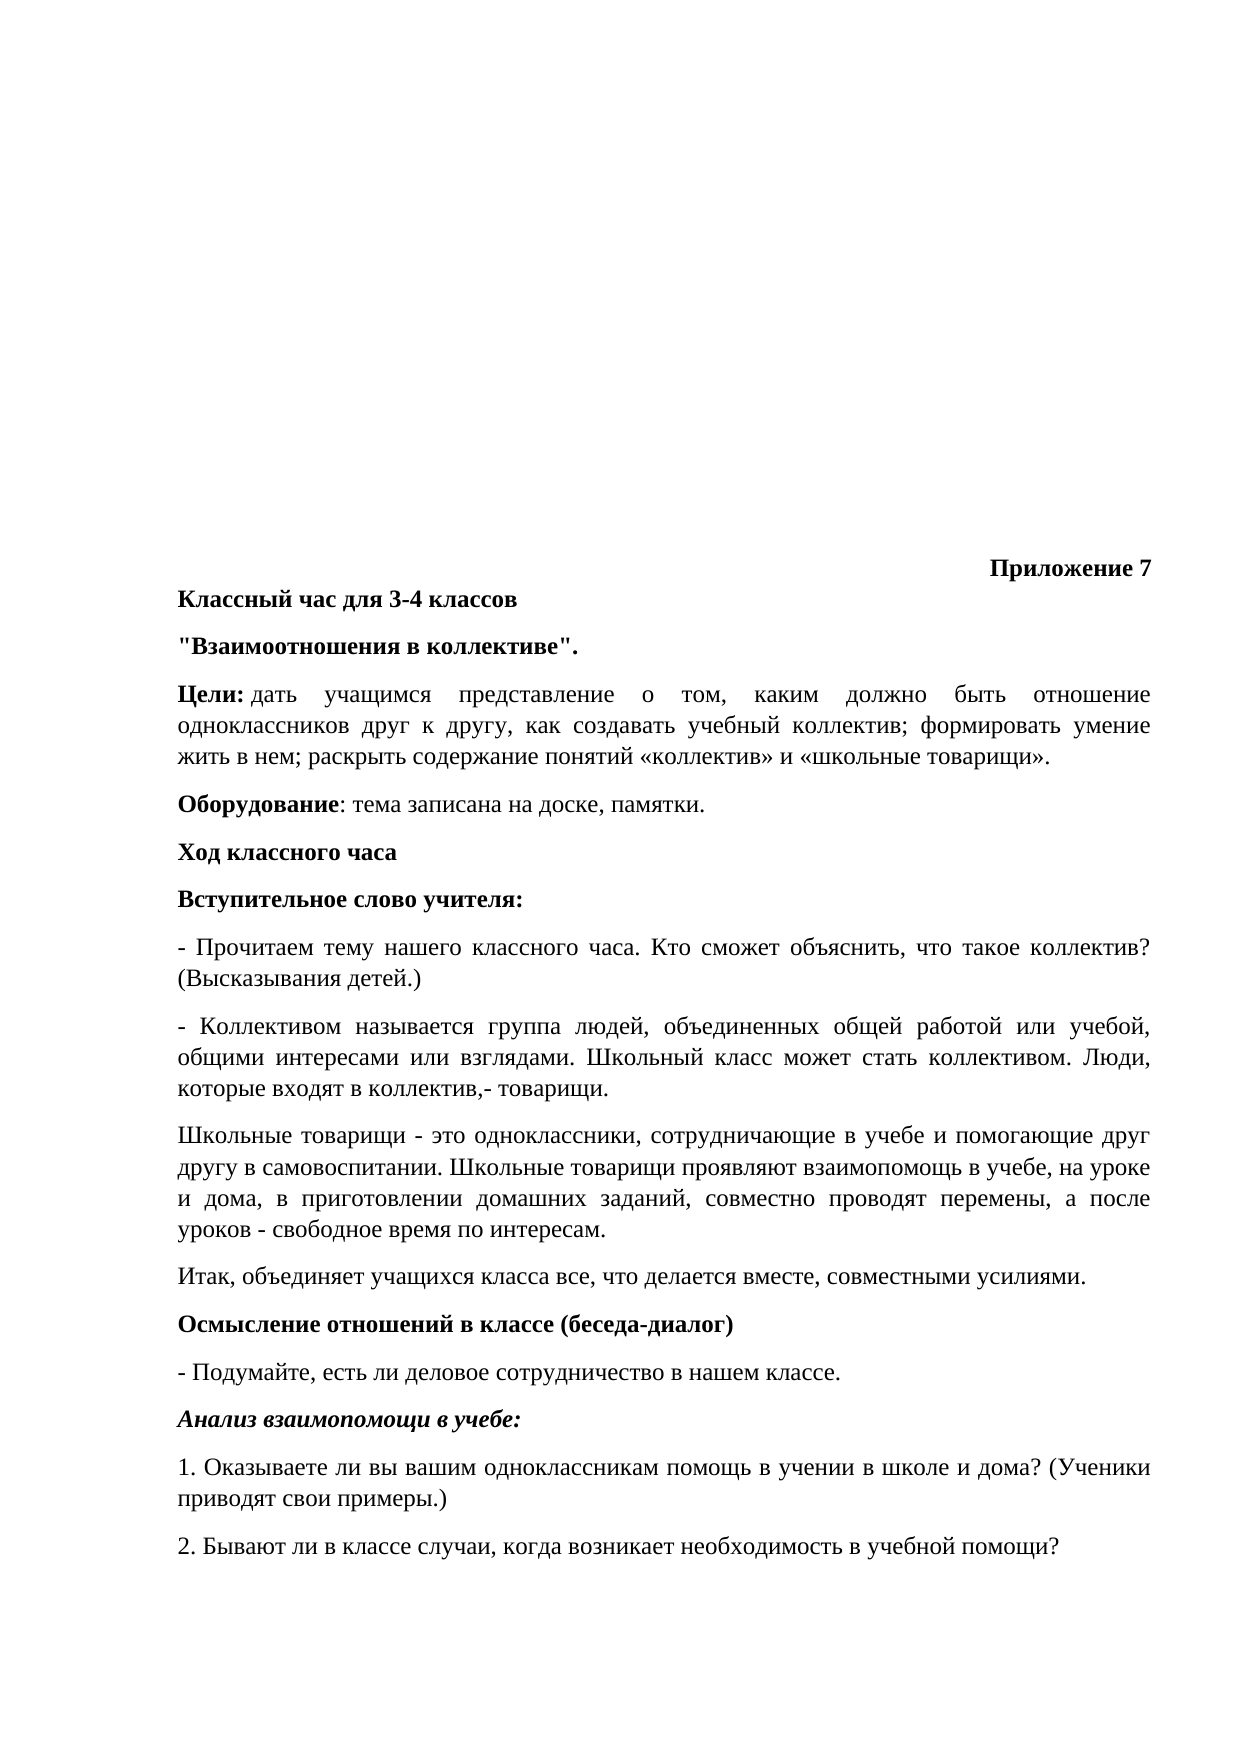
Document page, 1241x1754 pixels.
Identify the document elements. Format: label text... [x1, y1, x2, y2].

text Ход классного часа [177, 837, 1152, 865]
text Приложение 7 [177, 553, 1152, 581]
text Осмысление отношений в классе (беседа-диалог) [177, 1309, 1152, 1338]
text Классный час для 3-4 классов [177, 584, 1152, 612]
text Школьные товарищи - это одноклассники, сотрудничающие в учебе и помогающие друг другу в самовоспитании. Школьные товарищи проявляют взаимопомощь в учебе, на уроке и дома, в приготовлении домашних заданий, совместно проводят перемены, а после уроков - свободное время по интересам. [177, 1121, 1152, 1242]
text Вступительное слово учителя: [177, 884, 1152, 913]
text - Прочитаем тему нашего классного часа. Кто сможет объяснить, что такое коллектив? (Высказывания детей.) [177, 932, 1152, 992]
text Анализ взаимопомощи в учебе: [177, 1404, 1152, 1433]
text - Коллективом называется группа людей, объединенных общей работой или учебой, общими интересами или взглядами. Школьный класс может стать коллективом. Люди, которые входят в коллектив,- товарищи. [177, 1011, 1152, 1102]
text 1. Оказываете ли вы вашим одноклассникам помощь в учении в школе и дома? (Ученики приводят свои примеры.) [177, 1452, 1152, 1512]
text Оборудование: тема записана на доске, памятки. [177, 789, 1152, 818]
text 2. Бывают ли в классе случаи, когда возникает необходимость в учебной помощи? [177, 1531, 1152, 1560]
text Итак, объединяет учащихся класса все, что делается вместе, совместными усилиями. [177, 1261, 1152, 1290]
text "Взаимоотношения в коллективе". [177, 631, 1152, 660]
text - Подумайте, есть ли деловое сотрудничество в нашем классе. [177, 1357, 1152, 1386]
text Цели: дать учащимся представление о том, каким должно быть отношение одноклассников друг к другу, как создавать учебный коллектив; формировать умение жить в нем; раскрыть содержание понятий «коллектив» и «школьные товарищи». [177, 679, 1152, 770]
